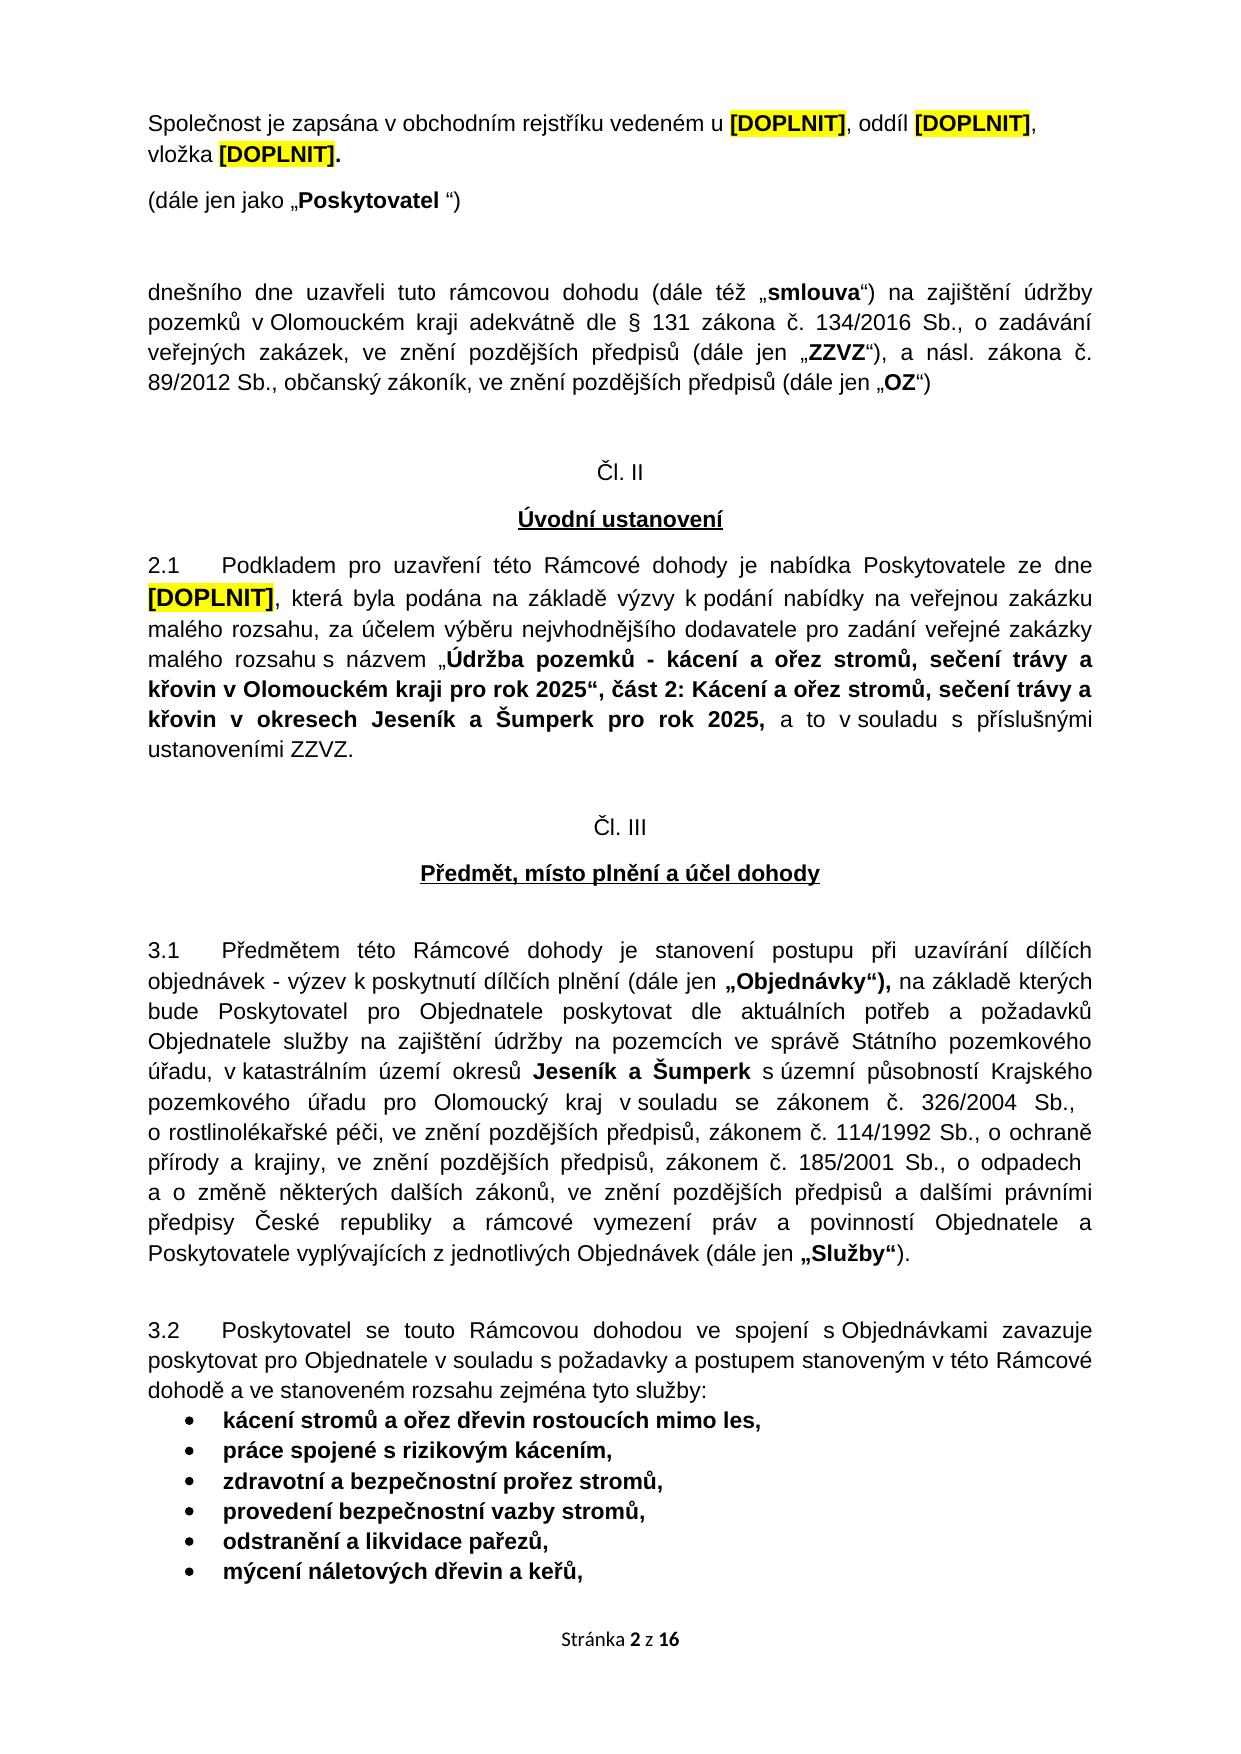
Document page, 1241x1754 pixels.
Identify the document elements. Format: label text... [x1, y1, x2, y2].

list práce spojené s rizikovým kácením, [185, 1437, 1092, 1464]
list odstranění a likvidace pařezů, [185, 1528, 1092, 1554]
text Společnost je zapsána v obchodním rejstříku vedeném u [DOPLNIT], oddíl [DOPLNIT], vložka [DOPLNIT]. [148, 110, 1093, 167]
list mýcení náletových dřevin a keřů, [185, 1558, 1092, 1585]
list provedení bezpečnostní vazby stromů, [185, 1498, 1092, 1524]
text Čl. II [148, 459, 1093, 485]
list Podkladem pro uzavření této Rámcové dohody je nabídka Poskytovatele ze dne [DOPLNIT], která byla podána na základě výzvy k podání nabídky na veřejnou zakázku malého rozsahu, za účelem výběru nejvhodnějšího dodavatele pro zadání veřejné zakázky malého rozsahu s názvem „Údržba pozemků - kácení a ořez stromů, sečení trávy a křovin v Olomouckém kraji pro rok 2025“, část 2: Kácení a ořez stromů, sečení trávy a křovin v okresech Jeseník a Šumperk pro rok 2025, a to v souladu s příslušnými ustanoveními ZZVZ. [148, 552, 1093, 763]
text dnešního dne uzavřeli tuto rámcovou dohodu (dále též „smlouva“) na zajištění údržby pozemků v Olomouckém kraji adekvátně dle § 131 zákona č. 134/2016 Sb., o zadávání veřejných zakázek, ve znění pozdějších předpisů (dále jen „ZZVZ“), a násl. zákona č. 89/2012 Sb., občanský zákoník, ve znění pozdějších předpisů (dále jen „OZ“) [148, 278, 1093, 395]
list kácení stromů a ořez dřevin rostoucích mimo les, [185, 1407, 1092, 1434]
subtitle Předmět, místo plnění a účel dohody [148, 860, 1093, 887]
text Čl. III [148, 813, 1093, 840]
text Úvodní ustanovení [148, 506, 1093, 532]
list zdravotní a bezpečnostní prořez stromů, [185, 1468, 1092, 1494]
list Poskytovatel se touto Rámcovou dohodou ve spojení s Objednávkami zavazuje poskytovat pro Objednatele v souladu s požadavky a postupem stanoveným v této Rámcové dohodě a ve stanoveném rozsahu zejména tyto služby: [148, 1317, 1093, 1403]
text (dále jen jako „Poskytovatel “) [148, 187, 1093, 214]
list Předmětem této Rámcové dohody je stanovení postupu při uzavírání dílčích objednávek - výzev k poskytnutí dílčích plnění (dále jen „Objednávky“), na základě kterých bude Poskytovatel pro Objednatele poskytovat dle aktuálních potřeb a požadavků Objednatele služby na zajištění údržby na pozemcích ve správě Státního pozemkového úřadu, v katastrálním území okresů Jeseník a Šumperk s územní působností Krajského pozemkového úřadu pro Olomoucký kraj v souladu se zákonem č. 326/2004 Sb., o rostlinolékařské péči, ve znění pozdějších předpisů, zákonem č. 114/1992 Sb., o ochraně přírody a krajiny, ve znění pozdějších předpisů, zákonem č. 185/2001 Sb., o odpadech a o změně některých dalších zákonů, ve znění pozdějších předpisů a dalšími právními předpisy České republiky a rámcové vymezení práv a povinností Objednatele a Poskytovatele vyplývajících z jednotlivých Objednávek (dále jen „Služby“). [148, 937, 1093, 1266]
